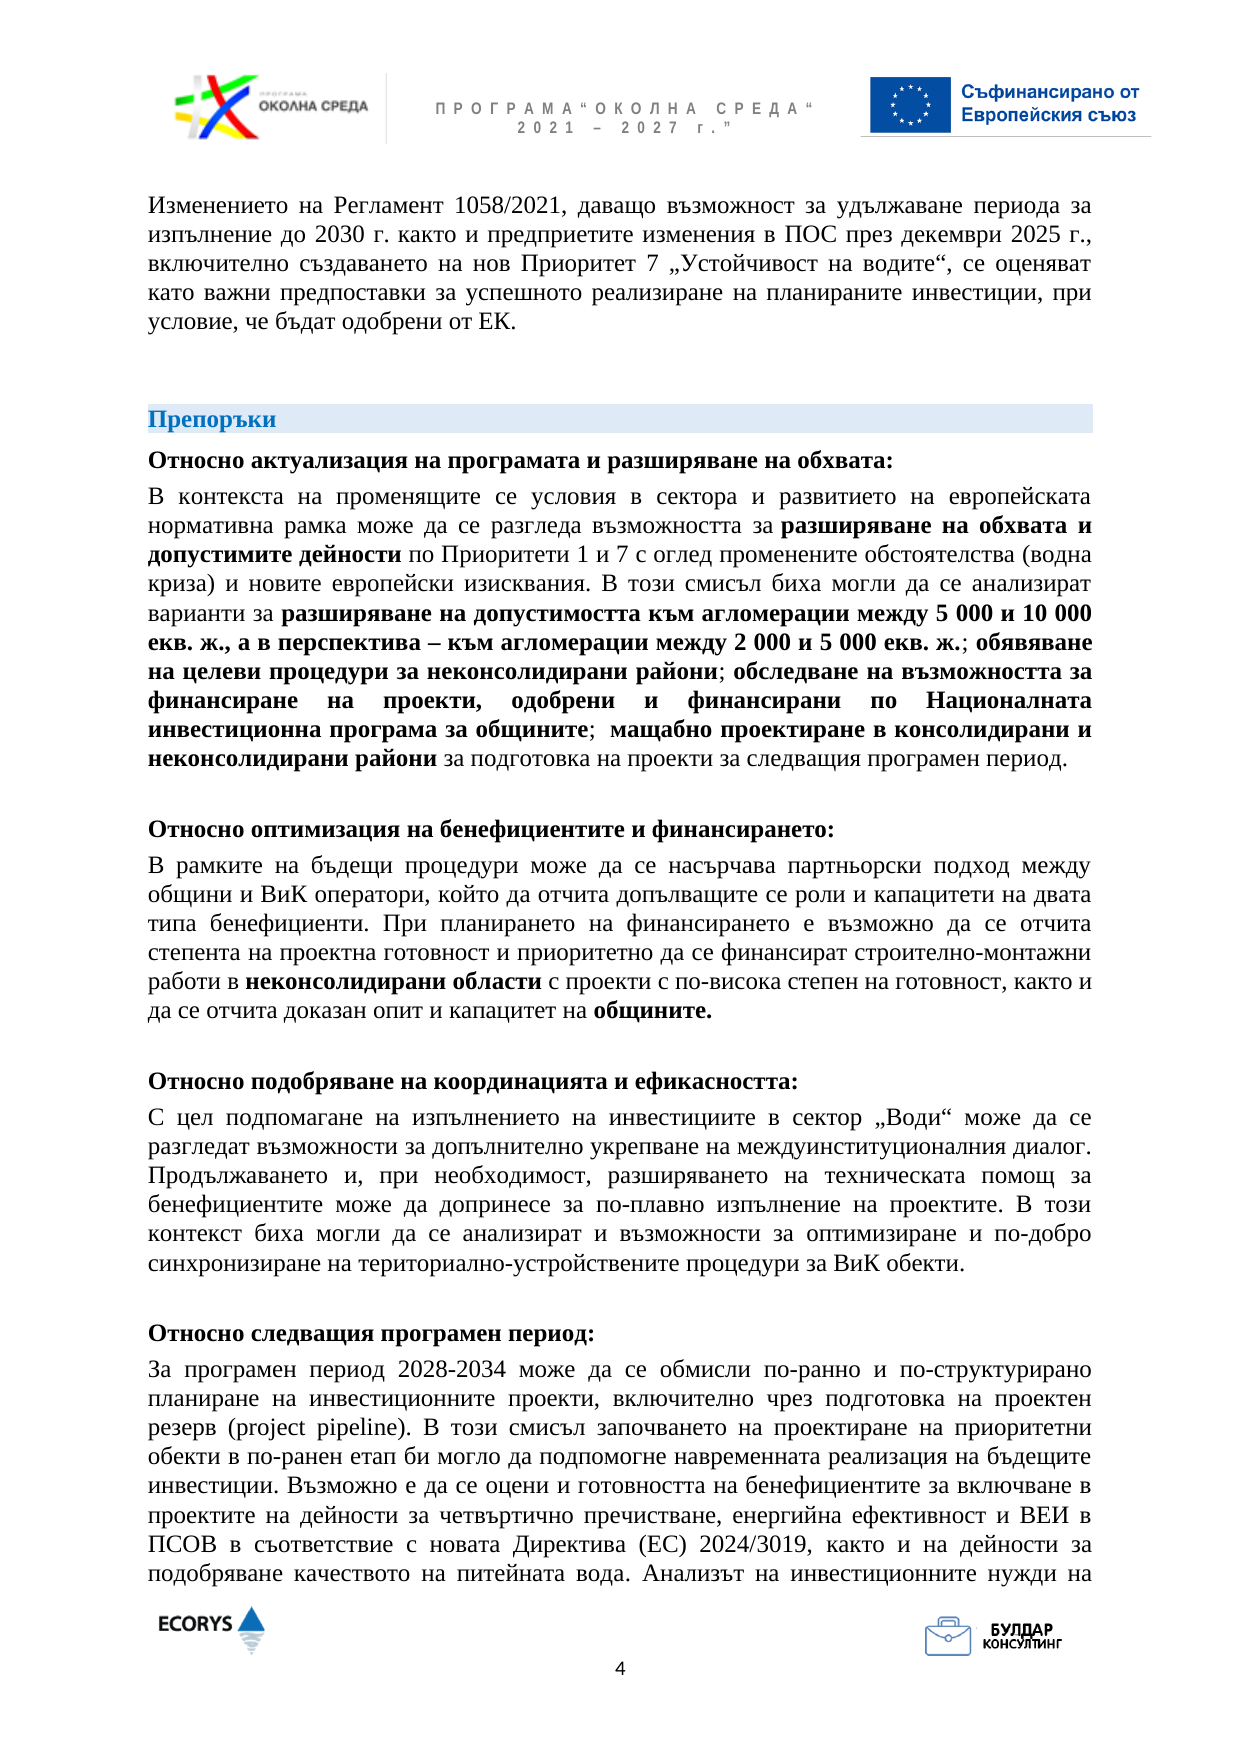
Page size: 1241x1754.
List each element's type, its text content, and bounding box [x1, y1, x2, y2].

text Относно оптимизация на бенефициентите и финансирането: [148, 814, 1093, 843]
text С цел подпомагане на изпълнението на инвестициите в сектор „Води“ може да се разгледат възможности за допълнително укрепване на междуинституционалния диалог. Продължаването и, при необходимост, разширяването на техническата помощ за бенефициентите може да допринесе за по-плавно изпълнение на проектите. В този контекст биха могли да се анализират и възможности за оптимизиране и по-добро синхронизиране на териториално-устройствените процедури за ВиК обекти. [148, 1101, 1093, 1276]
text Препоръки [148, 404, 1093, 433]
picture [860, 73, 1152, 137]
picture [158, 73, 388, 144]
text Относно подобряване на координацията и ефикасността: [148, 1066, 1093, 1095]
text В контекста на променящите се условия в сектора и развитието на европейската нормативна рамка може да се разгледа възможността за разширяване на обхвата и допустимите дейности по Приоритети 1 и 7 с оглед променените обстоятелства (водна криза) и новите европейски изисквания. В този смисъл биха могли да се анализират варианти за разширяване на допустимостта към агломерации между 5 000 и 10 000 екв. ж., а в перспектива – към агломерации между 2 000 и 5 000 екв. ж.; обявяване на целеви процедури за неконсолидирани райони; обследване на възможността за финансиране на проекти, одобрени и финансирани по Националната инвестиционна програма за общините; мащабно проектиране в консолидирани и неконсолидирани райони за подготовка на проекти за следващия програмен период. [148, 481, 1093, 772]
text Относно актуализация на програмата и разширяване на обхвата: [148, 445, 1093, 474]
text Относно следващия програмен период: [148, 1318, 1093, 1347]
picture [158, 1606, 265, 1655]
text Изменението на Регламент 1058/2021, даващо възможност за удължаване периода за изпълнение до 2030 г. както и предприетите изменения в ПОС през декември 2025 г., включително създаването на нов Приоритет 7 „Устойчивост на водите“, се оценяват като важни предпоставки за успешното реализиране на планираните инвестиции, при условие, че бъдат одобрени от ЕК. [148, 190, 1093, 334]
text В рамките на бъдещи процедури може да се насърчава партньорски подход между общини и ВиК оператори, който да отчита допълващите се роли и капацитети на двата типа бенефициенти. При планирането на финансирането е възможно да се отчита степента на проектна готовност и приоритетно да се финансират строително-монтажни работи в неконсолидирани области с проекти с по-висока степен на готовност, както и да се отчита доказан опит и капацитет на общините. [148, 849, 1093, 1024]
